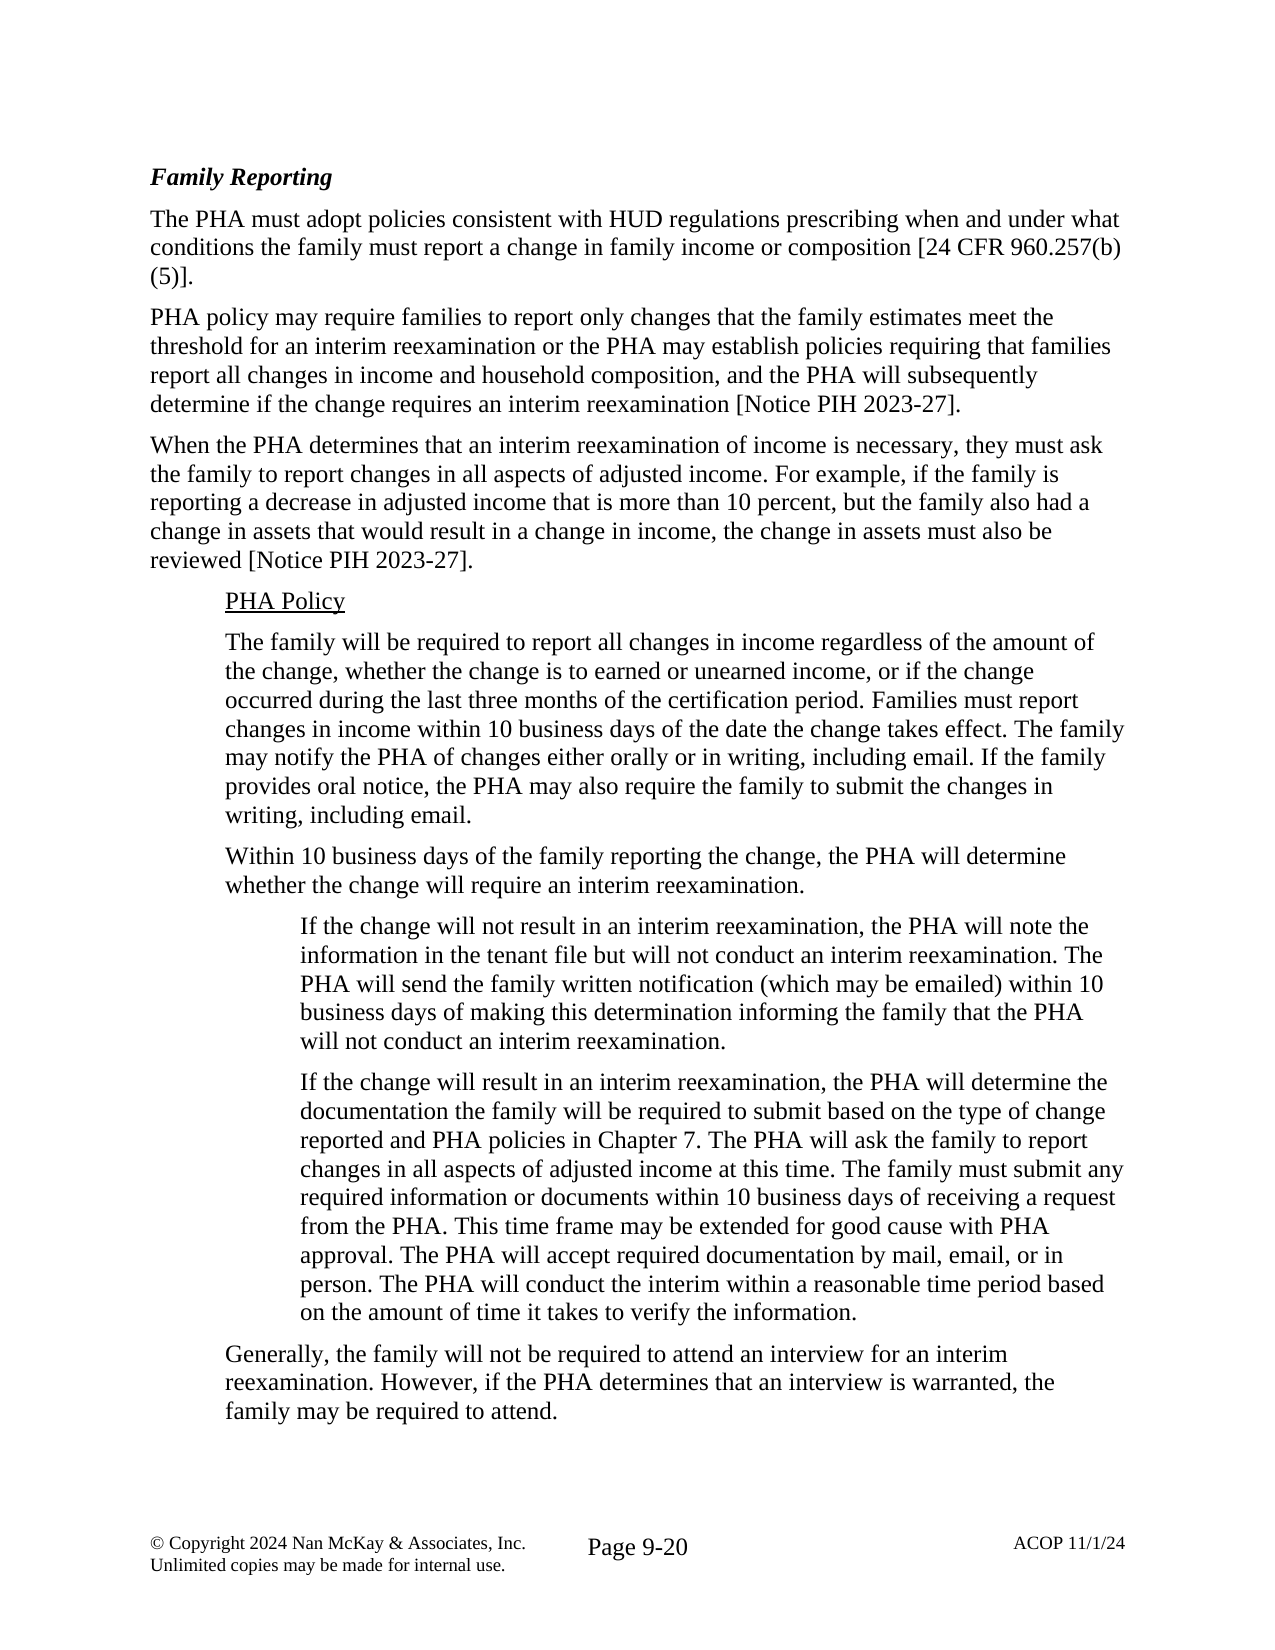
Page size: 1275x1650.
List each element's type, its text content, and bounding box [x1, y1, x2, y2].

text Within 10 business days of the family reporting the change, the PHA will determine whether the change will require an interim reexamination. [225, 841, 1125, 899]
text Family Reporting [150, 162, 1125, 191]
text When the PHA determines that an interim reexamination of income is necessary, they must ask the family to report changes in all aspects of adjusted income. For example, if the family is reporting a decrease in adjusted income that is more than 10 percent, but the family also had a change in assets that would result in a change in income, the change in assets must also be reviewed [Notice PIH 2023-27]. [150, 430, 1125, 574]
text Generally, the family will not be required to attend an interview for an interim reexamination. However, if the PHA determines that an interview is warranted, the family may be required to attend. [225, 1339, 1125, 1425]
text If the change will not result in an interim reexamination, the PHA will note the information in the tenant file but will not conduct an interim reexamination. The PHA will send the family written notification (which may be emailed) within 10 business days of making this determination informing the family that the PHA will not conduct an interim reexamination. [300, 911, 1125, 1055]
text The PHA must adopt policies consistent with HUD regulations prescribing when and under what conditions the family must report a change in family income or composition [24 CFR 960.257(b)(5)]. [150, 204, 1125, 290]
text PHA policy may require families to report only changes that the family estimates meet the threshold for an interim reexamination or the PHA may establish policies requiring that families report all changes in income and household composition, and the PHA will subsequently determine if the change requires an interim reexamination [Notice PIH 2023-27]. [150, 302, 1125, 417]
text The family will be required to report all changes in income regardless of the amount of the change, whether the change is to earned or unearned income, or if the change occurred during the last three months of the certification period. Families must report changes in income within 10 business days of the date the change takes effect. The family may notify the PHA of changes either orally or in writing, including email. If the family provides oral notice, the PHA may also require the family to submit the changes in writing, including email. [225, 627, 1125, 829]
text If the change will result in an interim reexamination, the PHA will determine the documentation the family will be required to submit based on the type of change reported and PHA policies in Chapter 7. The PHA will ask the family to report changes in all aspects of adjusted income at this time. The family must submit any required information or documents within 10 business days of receiving a request from the PHA. This time frame may be extended for good cause with PHA approval. The PHA will accept required documentation by mail, email, or in person. The PHA will conduct the interim within a reasonable time period based on the amount of time it takes to verify the information. [300, 1067, 1125, 1326]
text PHA Policy [225, 586, 1125, 615]
